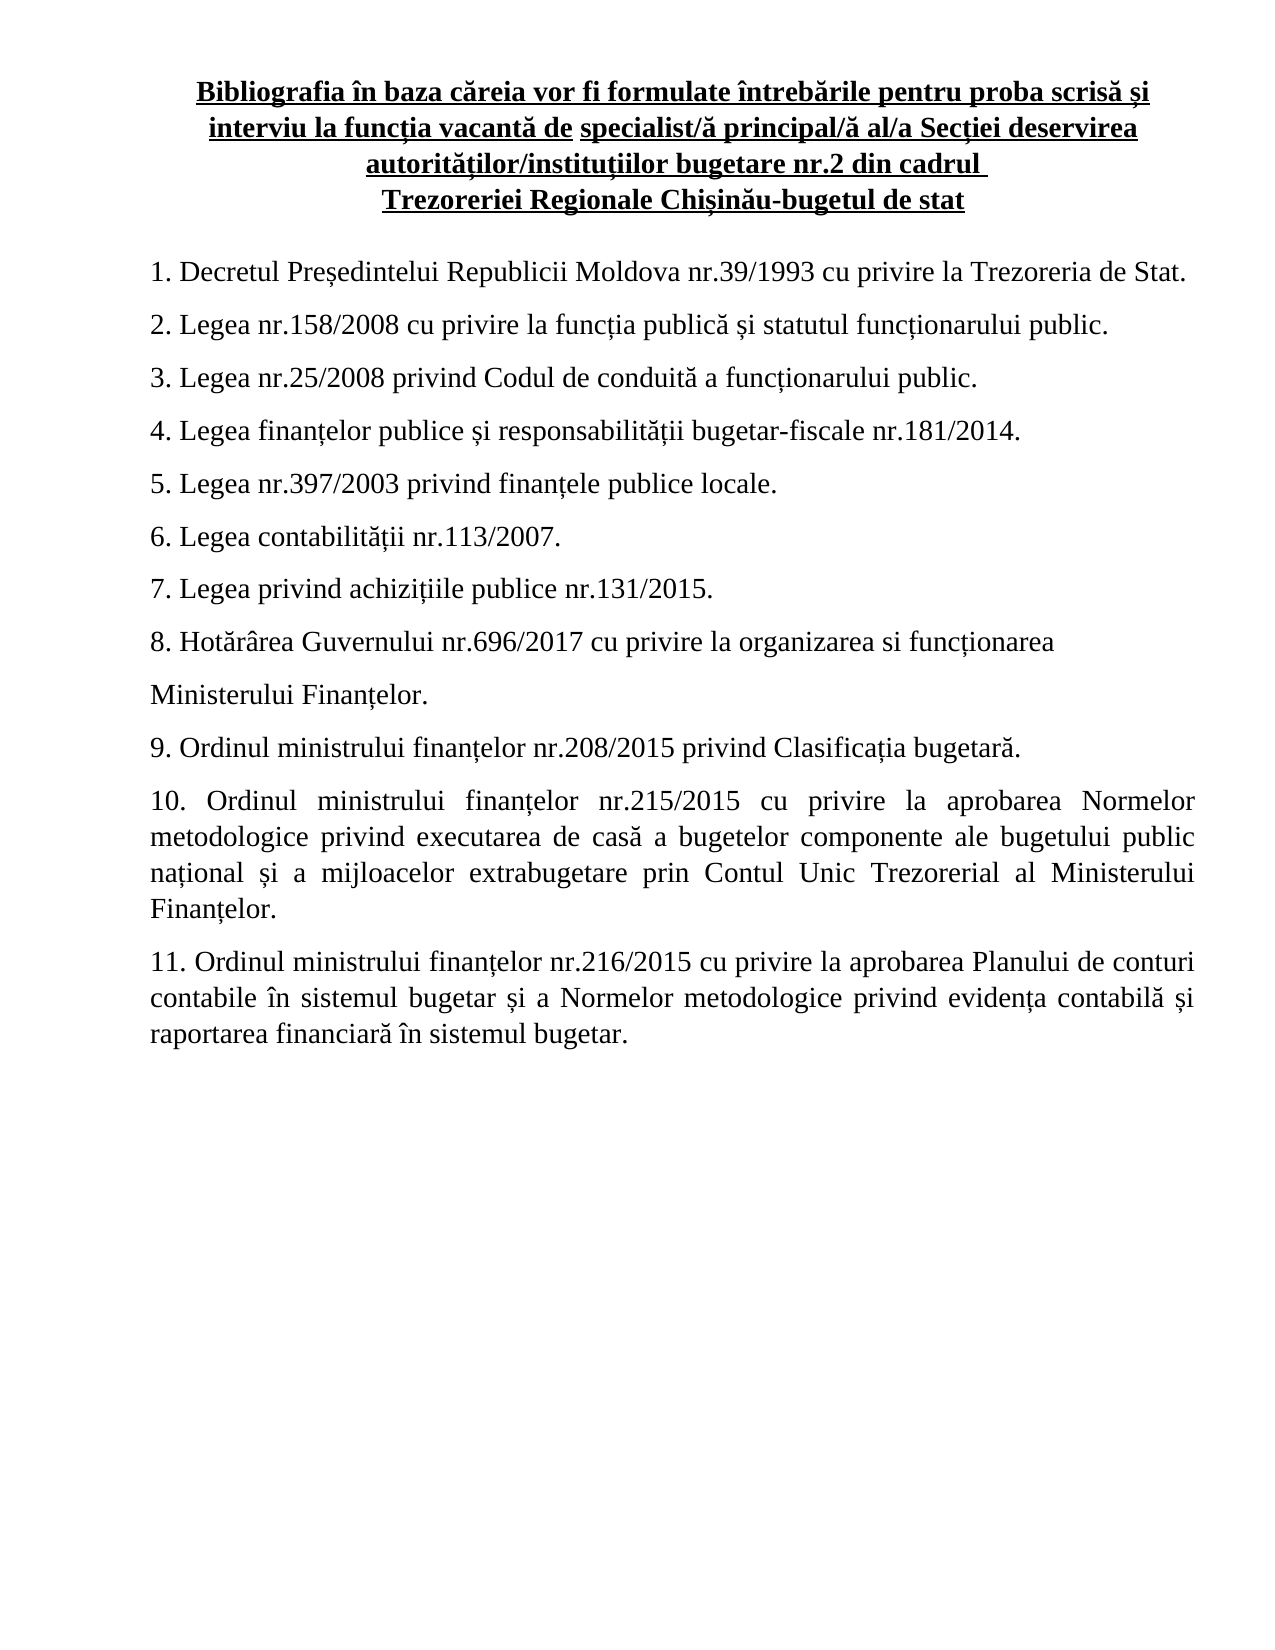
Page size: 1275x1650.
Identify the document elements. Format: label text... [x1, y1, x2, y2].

text Ministerului Finanțelor. [150, 677, 1196, 711]
text 7. Legea privind achizițiile publice nr.131/2015. [150, 571, 1196, 605]
text 5. Legea nr.397/2003 privind finanțele publice locale. [150, 466, 1196, 499]
text 10. Ordinul ministrului finanțelor nr.215/2015 cu privire la aprobarea Normelor metodologice privind executarea de casă a bugetelor componente ale bugetului public național și a mijloacelor extrabugetare prin Contul Unic Trezorerial al Ministerului Finanțelor. [150, 783, 1196, 925]
text 6. Legea contabilității nr.113/2007. [150, 519, 1196, 552]
text 4. Legea finanțelor publice și responsabilității bugetar-fiscale nr.181/2014. [150, 413, 1196, 447]
text 1. Decretul Președintelui Republicii Moldova nr.39/1993 cu privire la Trezoreria de Stat. [150, 254, 1196, 288]
text 8. Hotărârea Guvernului nr.696/2017 cu privire la organizarea si funcționarea [150, 624, 1196, 658]
text 2. Legea nr.158/2008 cu privire la funcția publică și statutul funcționarului public. [150, 307, 1196, 341]
text 3. Legea nr.25/2008 privind Codul de conduită a funcționarului public. [150, 360, 1196, 394]
text Trezoreriei Regionale Chișinău-bugetul de stat [150, 182, 1196, 216]
text 9. Ordinul ministrului finanțelor nr.208/2015 privind Clasificația bugetară. [150, 730, 1196, 763]
text 11. Ordinul ministrului finanțelor nr.216/2015 cu privire la aprobarea Planului de conturi contabile în sistemul bugetar și a Normelor metodologice privind evidența contabilă și raportarea financiară în sistemul bugetar. [150, 944, 1196, 1050]
text Bibliografia în baza căreia vor fi formulate întrebările pentru proba scrisă și interviu la funcția vacantă de specialist/ă principal/ă al/a Secției deservirea autorităților/instituțiilor bugetare nr.2 din cadrul [150, 74, 1196, 180]
